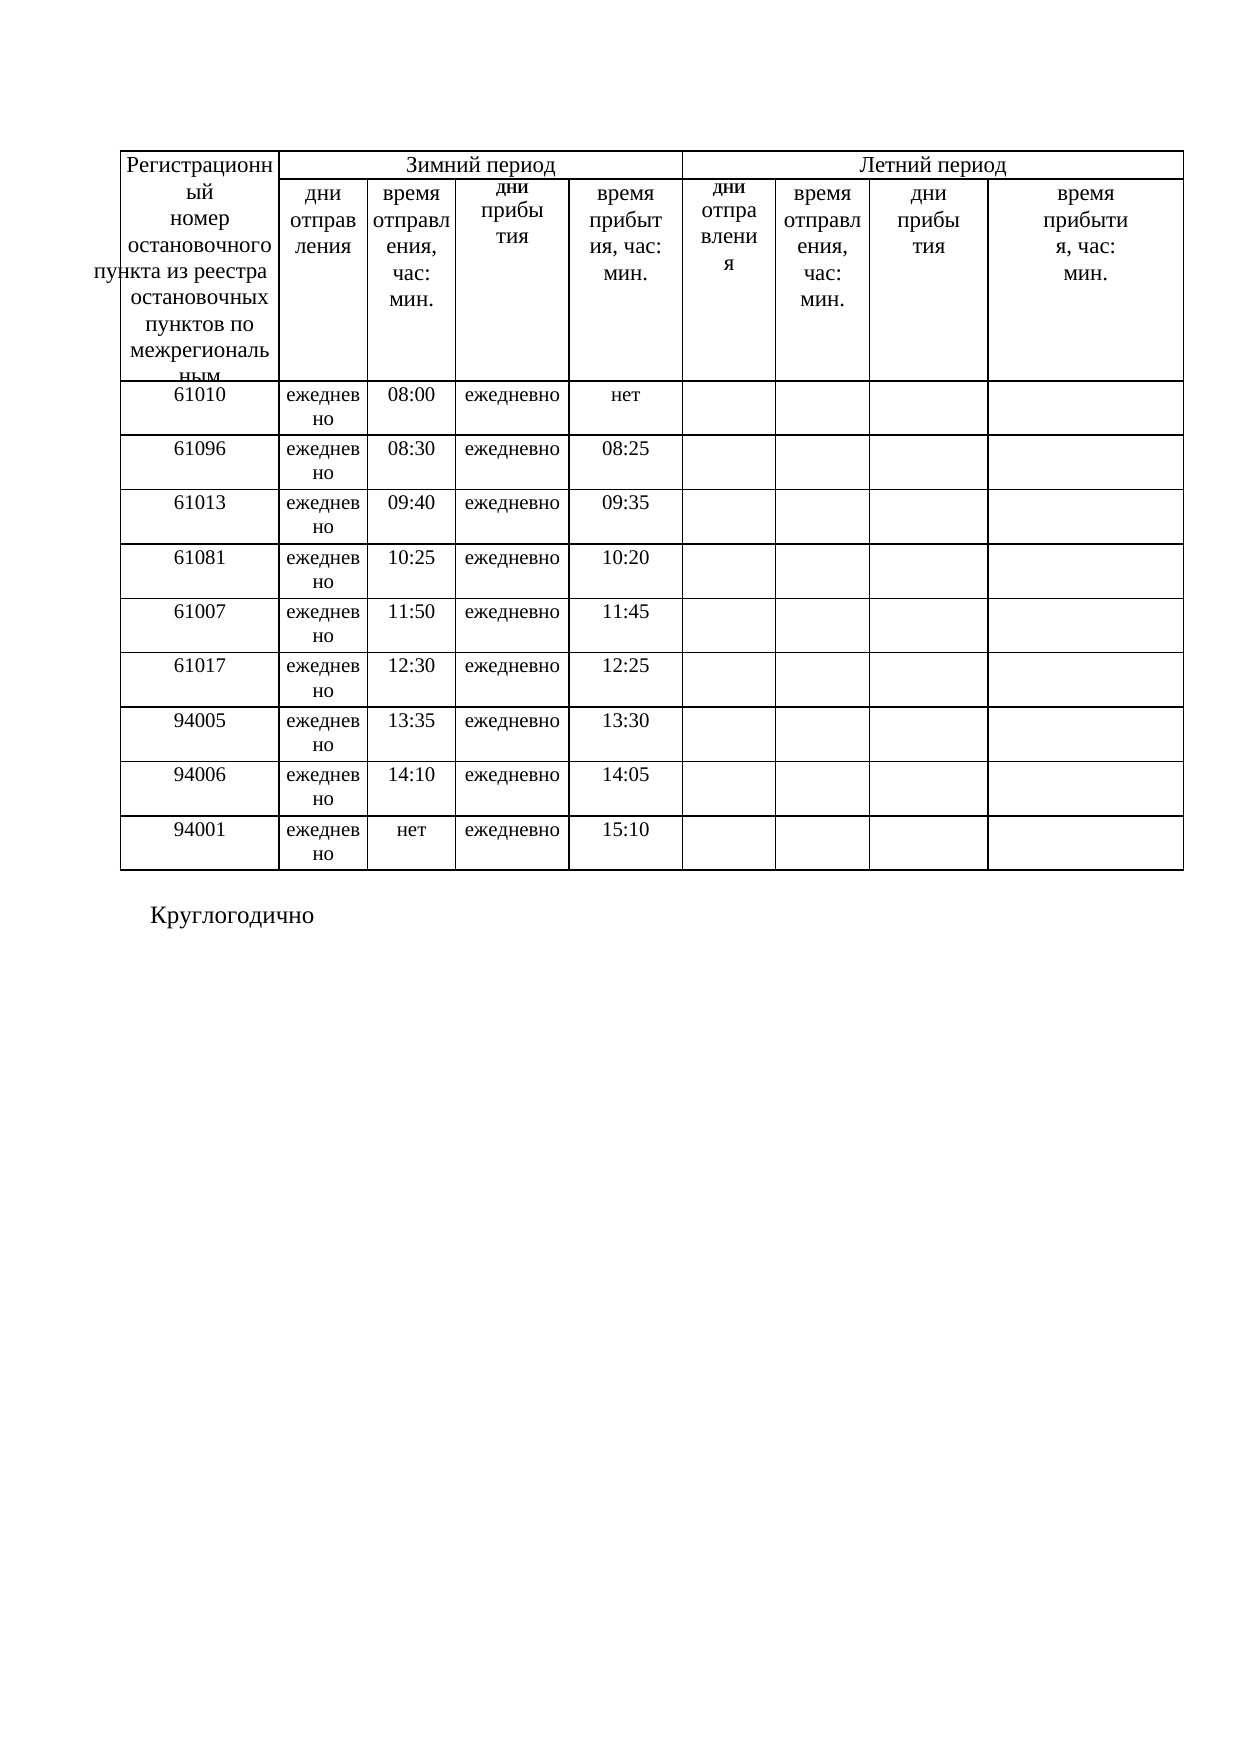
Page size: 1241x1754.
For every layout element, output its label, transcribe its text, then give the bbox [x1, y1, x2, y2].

table_cell время отправл ения, час: мин. [368, 180, 455, 380]
table_cell дни прибы тия [870, 180, 987, 380]
table_cell 10:25 [368, 545, 455, 597]
table_cell ежедневно [456, 436, 568, 489]
table_cell время прибыти я, час: мин. [989, 180, 1183, 380]
table_cell 61013 [121, 490, 278, 543]
table_cell [683, 817, 775, 869]
table_cell [989, 599, 1183, 652]
table_cell [870, 436, 987, 489]
table_cell [776, 762, 869, 815]
table_cell [870, 708, 987, 761]
table_cell [776, 599, 869, 652]
table_cell [776, 490, 869, 543]
table_cell ежедневно [280, 653, 367, 706]
table_cell 61017 [121, 653, 278, 706]
table_cell 08:30 [368, 436, 455, 489]
table_cell [870, 653, 987, 706]
table_cell 09:40 [368, 490, 455, 543]
table_cell 12:25 [570, 653, 682, 706]
table_cell ежедневно [456, 817, 568, 869]
table_cell нет [570, 382, 682, 434]
table_cell [683, 762, 775, 815]
table_cell 94001 [121, 817, 278, 869]
table_cell 10:20 [570, 545, 682, 597]
table_header Зимний период [280, 152, 682, 178]
table_cell [989, 382, 1183, 434]
table_cell [776, 545, 869, 597]
table_cell ежедневно [280, 436, 367, 489]
table_cell [870, 599, 987, 652]
table_cell ежедневно [280, 382, 367, 434]
table_cell 13:35 [368, 708, 455, 761]
text Круглогодично [150, 900, 1090, 928]
table_cell 11:45 [570, 599, 682, 652]
table_cell 94006 [121, 762, 278, 815]
table_cell [683, 653, 775, 706]
table_cell 11:50 [368, 599, 455, 652]
table_cell ежедневно [280, 762, 367, 815]
table_cell ежедневно [456, 708, 568, 761]
table_cell ДНИ прибы тия [456, 180, 568, 380]
table_cell [989, 436, 1183, 489]
table_cell 94005 [121, 708, 278, 761]
table_cell ежедневно [456, 545, 568, 597]
table_cell время отправл ения, час: мин. [776, 180, 869, 380]
table_cell ежедневно [280, 599, 367, 652]
table_cell [776, 708, 869, 761]
table_cell 61081 [121, 545, 278, 597]
table_cell [989, 762, 1183, 815]
table_cell [870, 382, 987, 434]
table_cell ДНИ отпра влени я [683, 180, 775, 380]
table_cell 08:25 [570, 436, 682, 489]
table_cell [683, 490, 775, 543]
table_cell [989, 708, 1183, 761]
table_cell [989, 545, 1183, 597]
table_cell [870, 545, 987, 597]
table_cell [989, 490, 1183, 543]
table_cell [776, 436, 869, 489]
table_cell [776, 382, 869, 434]
table_cell ежедневно [456, 490, 568, 543]
table_cell 08:00 [368, 382, 455, 434]
table_cell 15:10 [570, 817, 682, 869]
table_cell [683, 708, 775, 761]
table_cell нет [368, 817, 455, 869]
table_cell [870, 490, 987, 543]
table_cell [989, 817, 1183, 869]
table_cell 61010 [121, 382, 278, 434]
table_cell ежедневно [456, 762, 568, 815]
table_cell 09:35 [570, 490, 682, 543]
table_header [121, 152, 278, 380]
table_cell 61007 [121, 599, 278, 652]
table_cell дни отправ ления [280, 180, 367, 380]
table_cell [870, 817, 987, 869]
table_cell [683, 545, 775, 597]
table_cell [683, 382, 775, 434]
table_cell ежедневно [456, 599, 568, 652]
table_cell ежедневно [456, 653, 568, 706]
table_cell [683, 436, 775, 489]
table_cell [776, 817, 869, 869]
table_cell время прибыт ия, час: мин. [570, 180, 682, 380]
table_cell 14:05 [570, 762, 682, 815]
table_cell ежедневно [280, 708, 367, 761]
table_header Летний период [683, 152, 1183, 178]
table_cell [989, 653, 1183, 706]
table_cell 13:30 [570, 708, 682, 761]
table_cell [776, 653, 869, 706]
table_cell ежедневно [280, 545, 367, 597]
table_cell [870, 762, 987, 815]
table_cell 61096 [121, 436, 278, 489]
table_cell ежедневно [280, 817, 367, 869]
table_cell ежедневно [280, 490, 367, 543]
table_cell ежедневно [456, 382, 568, 434]
table_cell [683, 599, 775, 652]
table_cell 14:10 [368, 762, 455, 815]
table_cell 12:30 [368, 653, 455, 706]
